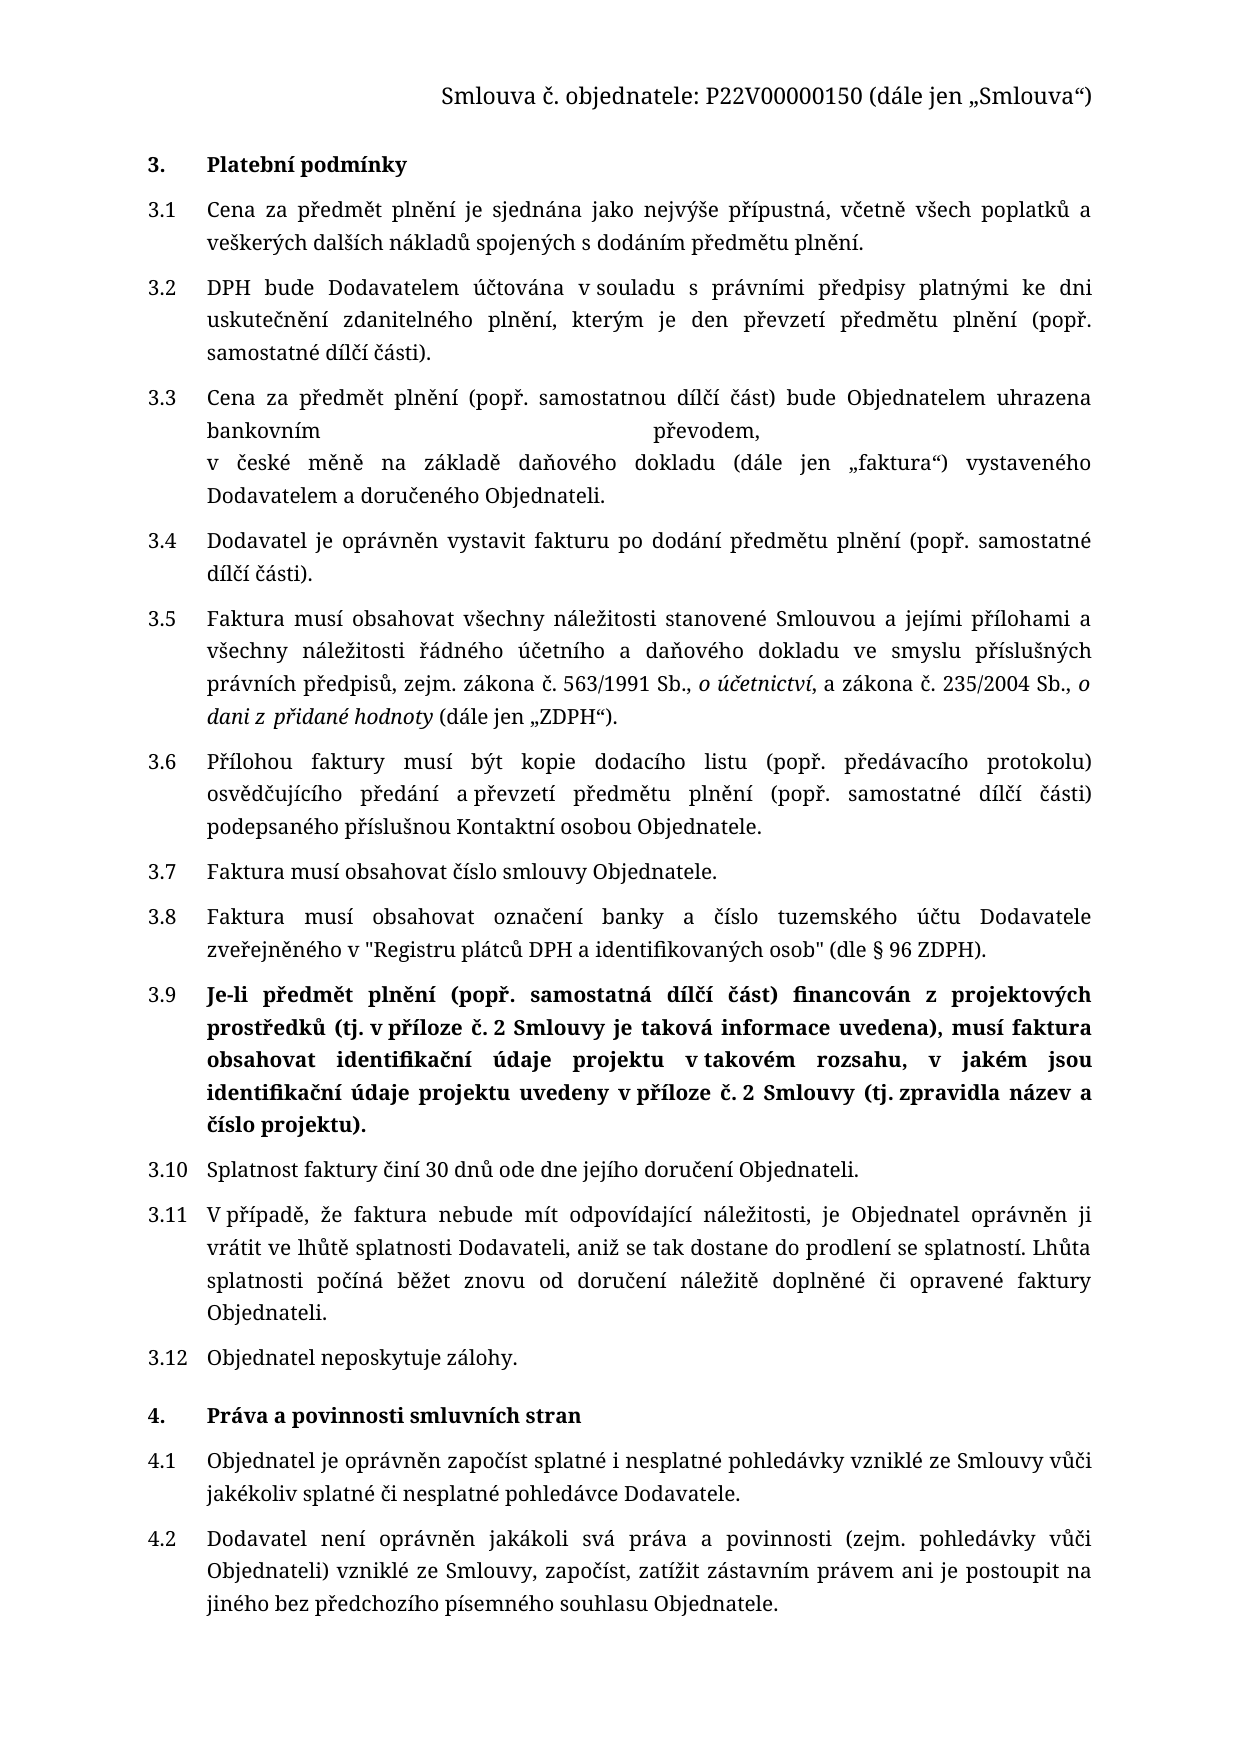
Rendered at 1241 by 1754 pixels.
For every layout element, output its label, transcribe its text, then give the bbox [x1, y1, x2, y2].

list Cena za předmět plnění je sjednána jako nejvýše přípustná, včetně všech poplatků a veškerých dalších nákladů spojených s dodáním předmětu plnění. [148, 195, 1093, 256]
list Platební podmínky [148, 150, 1093, 179]
list Faktura musí obsahovat všechny náležitosti stanovené Smlouvou a jejími přílohami a všechny náležitosti řádného účetního a daňového dokladu ve smyslu příslušných právních předpisů, zejm. zákona č. 563/1991 Sb., o účetnictví, a zákona č. 235/2004 Sb., o dani z přidané hodnoty (dále jen „ZDPH“). [148, 604, 1093, 730]
list Objednatel neposkytuje zálohy. [148, 1343, 1093, 1372]
list Dodavatel není oprávněn jakákoli svá práva a povinnosti (zejm. pohledávky vůči Objednateli) vzniklé ze Smlouvy, započíst, zatížit zástavním právem ani je postoupit na jiného bez předchozího písemného souhlasu Objednatele. [148, 1524, 1093, 1618]
list DPH bude Dodavatelem účtována v souladu s právními předpisy platnými ke dni uskutečnění zdanitelného plnění, kterým je den převzetí předmětu plnění (popř. samostatné dílčí části). [148, 273, 1093, 367]
list Faktura musí obsahovat označení banky a číslo tuzemského účtu Dodavatele zveřejněného v "Registru plátců DPH a identifikovaných osob" (dle § 96 ZDPH). [148, 902, 1093, 963]
list Splatnost faktury činí 30 dnů ode dne jejího doručení Objednateli. [148, 1156, 1093, 1184]
list Objednatel je oprávněn započíst splatné i nesplatné pohledávky vzniklé ze Smlouvy vůči jakékoliv splatné či nesplatné pohledávce Dodavatele. [148, 1446, 1093, 1507]
list Dodavatel je oprávněn vystavit fakturu po dodání předmětu plnění (popř. samostatné dílčí části). [148, 526, 1093, 587]
list Přílohou faktury musí být kopie dodacího listu (popř. předávacího protokolu) osvědčujícího předání a převzetí předmětu plnění (popř. samostatné dílčí části) podepsaného příslušnou Kontaktní osobou Objednatele. [148, 747, 1093, 841]
list Cena za předmět plnění (popř. samostatnou dílčí část) bude Objednatelem uhrazena bankovním převodem, v české měně na základě daňového dokladu (dále jen „faktura“) vystaveného Dodavatelem a doručeného Objednateli. [148, 383, 1093, 509]
list Je-li předmět plnění (popř. samostatná dílčí část) financován z projektových prostředků (tj. v příloze č. 2 Smlouvy je taková informace uvedena), musí faktura obsahovat identifikační údaje projektu v takovém rozsahu, v jakém jsou identifikační údaje projektu uvedeny v příloze č. 2 Smlouvy (tj. zpravidla název a číslo projektu). [148, 980, 1093, 1139]
list V případě, že faktura nebude mít odpovídající náležitosti, je Objednatel oprávněn ji vrátit ve lhůtě splatnosti Dodavateli, aniž se tak dostane do prodlení se splatností. Lhůta splatnosti počíná běžet znovu od doručení náležitě doplněné či opravené faktury Objednateli. [148, 1201, 1093, 1327]
list Faktura musí obsahovat číslo smlouvy Objednatele. [148, 857, 1093, 886]
list Práva a povinnosti smluvních stran [148, 1401, 1093, 1429]
